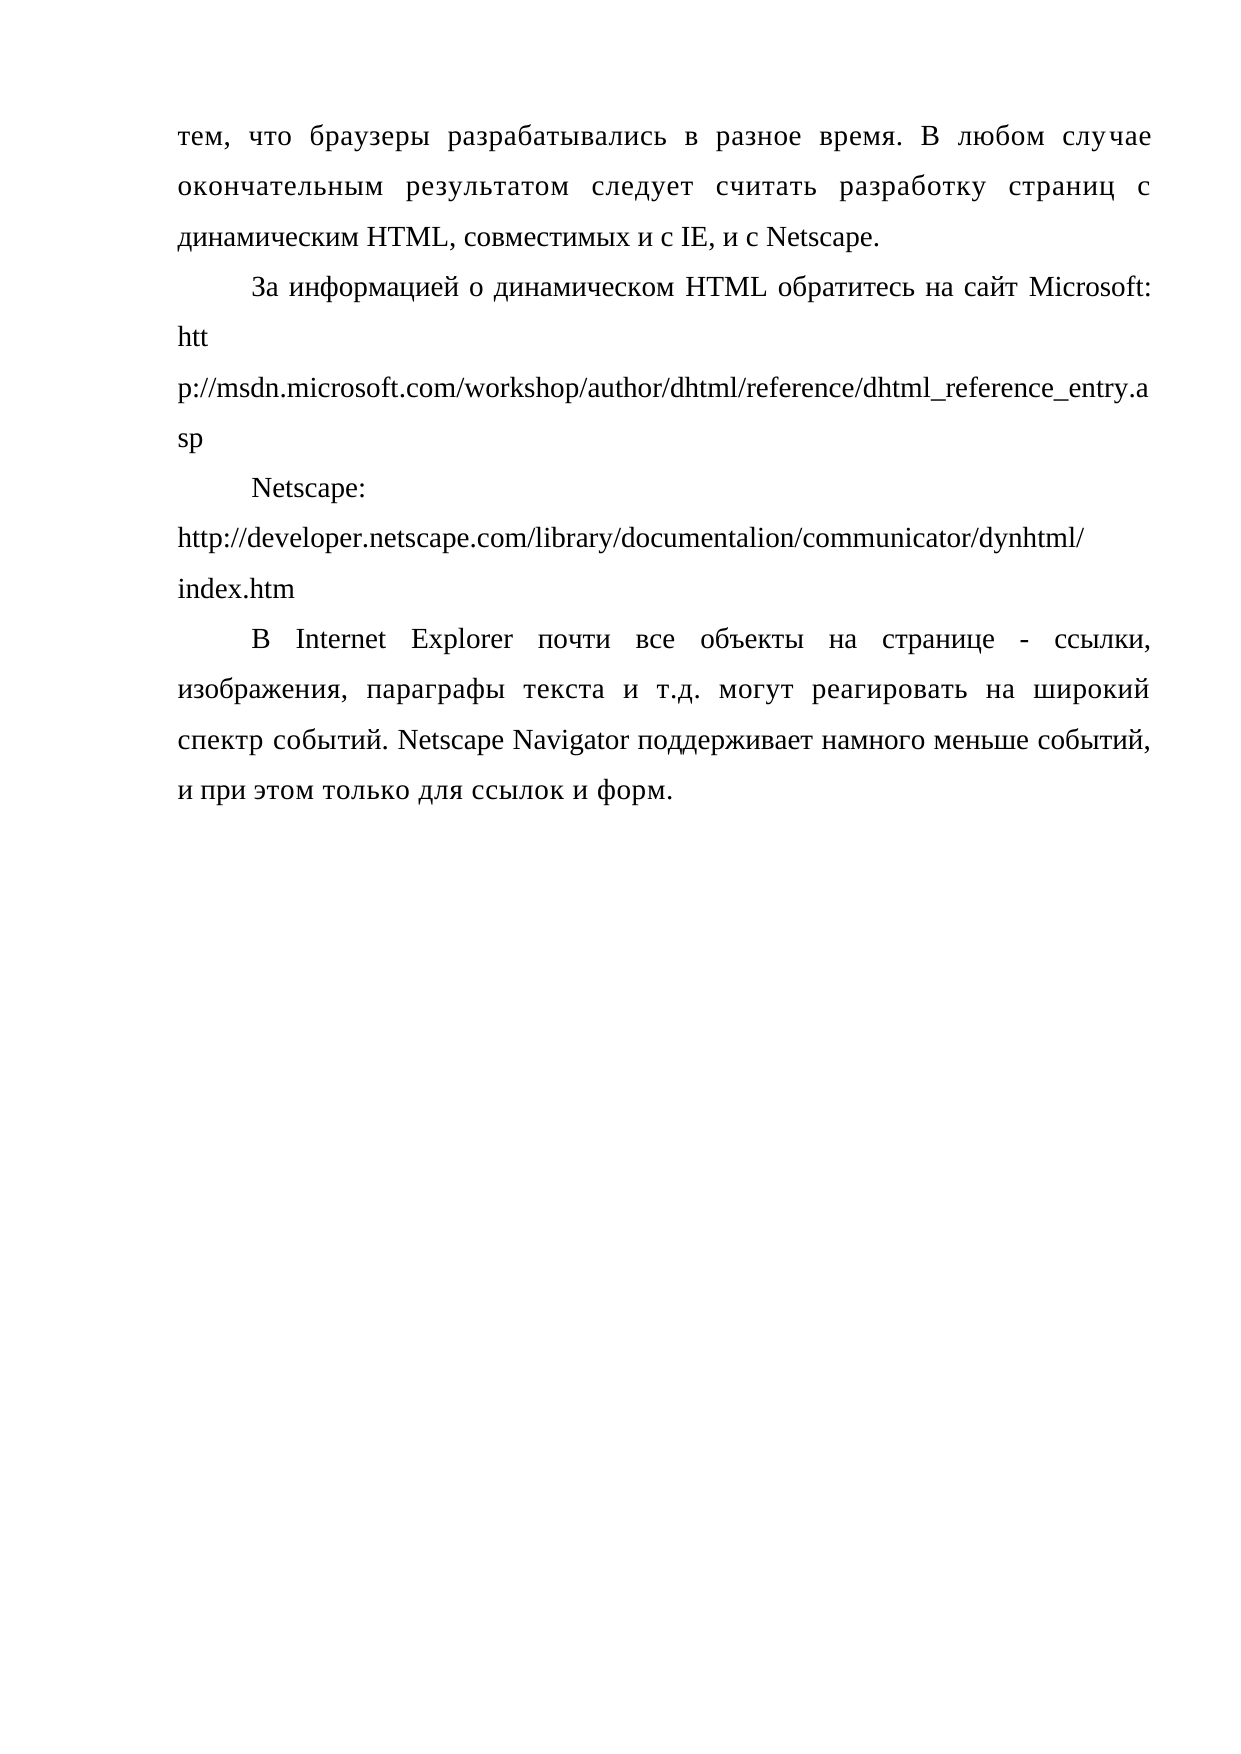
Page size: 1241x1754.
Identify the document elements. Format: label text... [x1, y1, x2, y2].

text Netscape: http://developer.netscape.com/library/documentalion/communicator/dynhtml/index.htm [177, 470, 1152, 604]
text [177, 118, 1152, 252]
text За информацией о динамическом HTML обратитесь на сайт Microsoft: http://msdn.microsoft.com/workshop/author/dhtml/reference/dhtml_reference_entry.asp [177, 269, 1152, 453]
text В Internet Explorer почти все объекты на странице - ссылки, изображения, параграфы текста и т.д. могут реагировать на широкий спектр событий. Netscape Navigator поддерживает намного меньше событий, и при этом только для ссылок и форм. [177, 621, 1152, 806]
